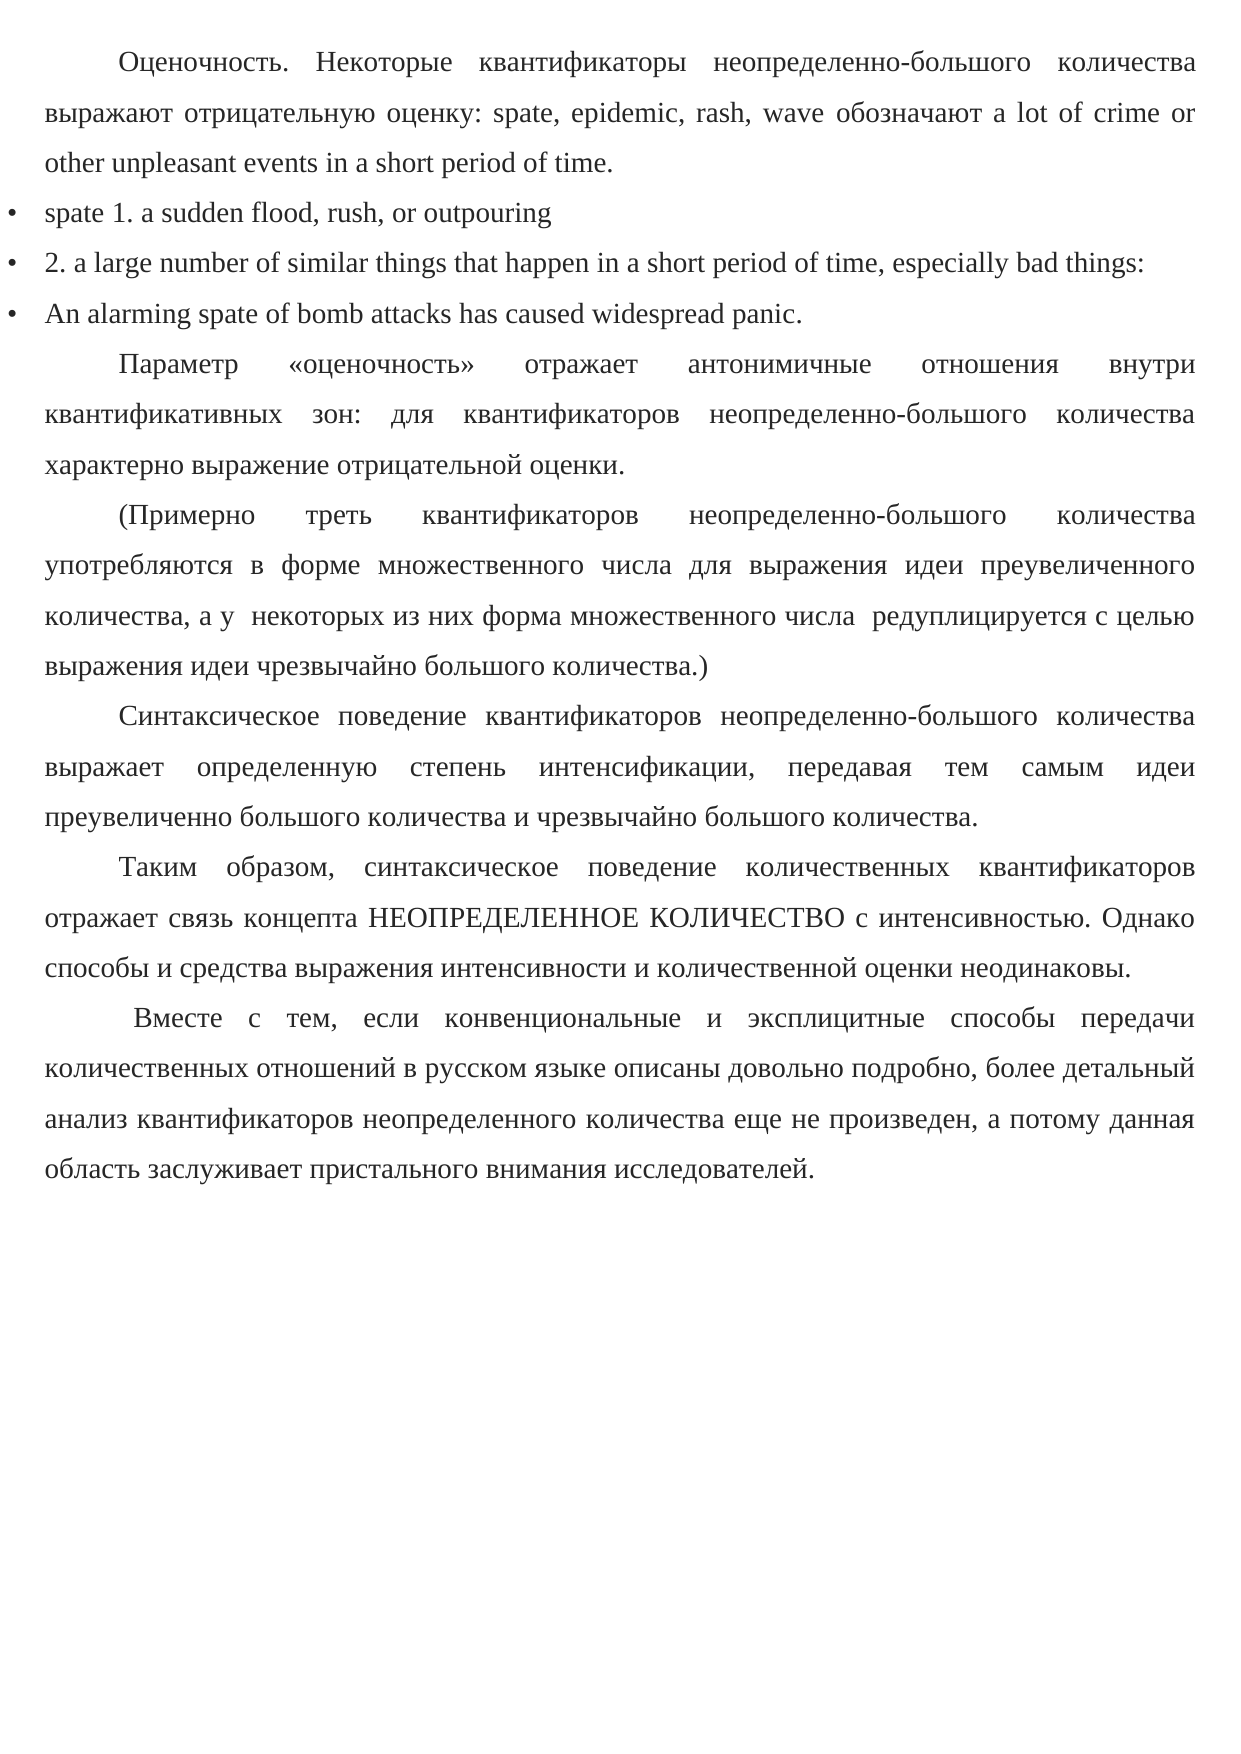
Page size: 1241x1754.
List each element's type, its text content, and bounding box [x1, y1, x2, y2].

list spate sudden flood, rush, or outpouring [7, 195, 1196, 229]
text Вместе с тем, если конвенциональные и эксплицитные способы передачи количественных отношений в русском языке описаны довольно подробно, более детальный анализ квантификаторов неопределенного количества еще не произведен, а потому данная область заслуживает пристального внимания исследователей. [44, 1000, 1196, 1185]
text Таким образом, синтаксическое поведение количественных квантификаторов отражает связь концепта НЕОПРЕДЕЛЕННОЕ КОЛИЧЕСТВО с интенсивностью. Однако способы и средства выражения интенсивности и количественной оценки неодинаковы. [44, 849, 1196, 983]
text (Примерно треть квантификаторов неопределенно-большого количества употребляются в форме множественного числа для выражения идеи преувеличенного количества, а у некоторых из них форма множественного числа редуплицируется с целью выражения идеи чрезвычайно большого количества.) [44, 497, 1196, 682]
list large number of similar things that happen in a short period of time, especially bad things: [7, 246, 1196, 279]
text Синтаксическое поведение квантификаторов неопределенно-большого количества выражает определенную степень интенсификации, передавая тем самым идеи преувеличенно большого количества и чрезвычайно большого количества. [44, 698, 1196, 833]
list An alarming spate of bomb attacks has caused widespread panic. [7, 296, 1196, 329]
text Оценочность. Некоторые квантификаторы неопределенно-большого количества выражают отрицательную оценку: spate, epidemic, rash, wave обозначают a lot of crime or other unpleasant events in a short period of time. [44, 44, 1196, 178]
text Параметр «оценочность» отражает антонимичные отношения внутри квантификативных зон: для квантификаторов неопределенно-большого количества характерно выражение отрицательной оценки. [44, 346, 1196, 480]
